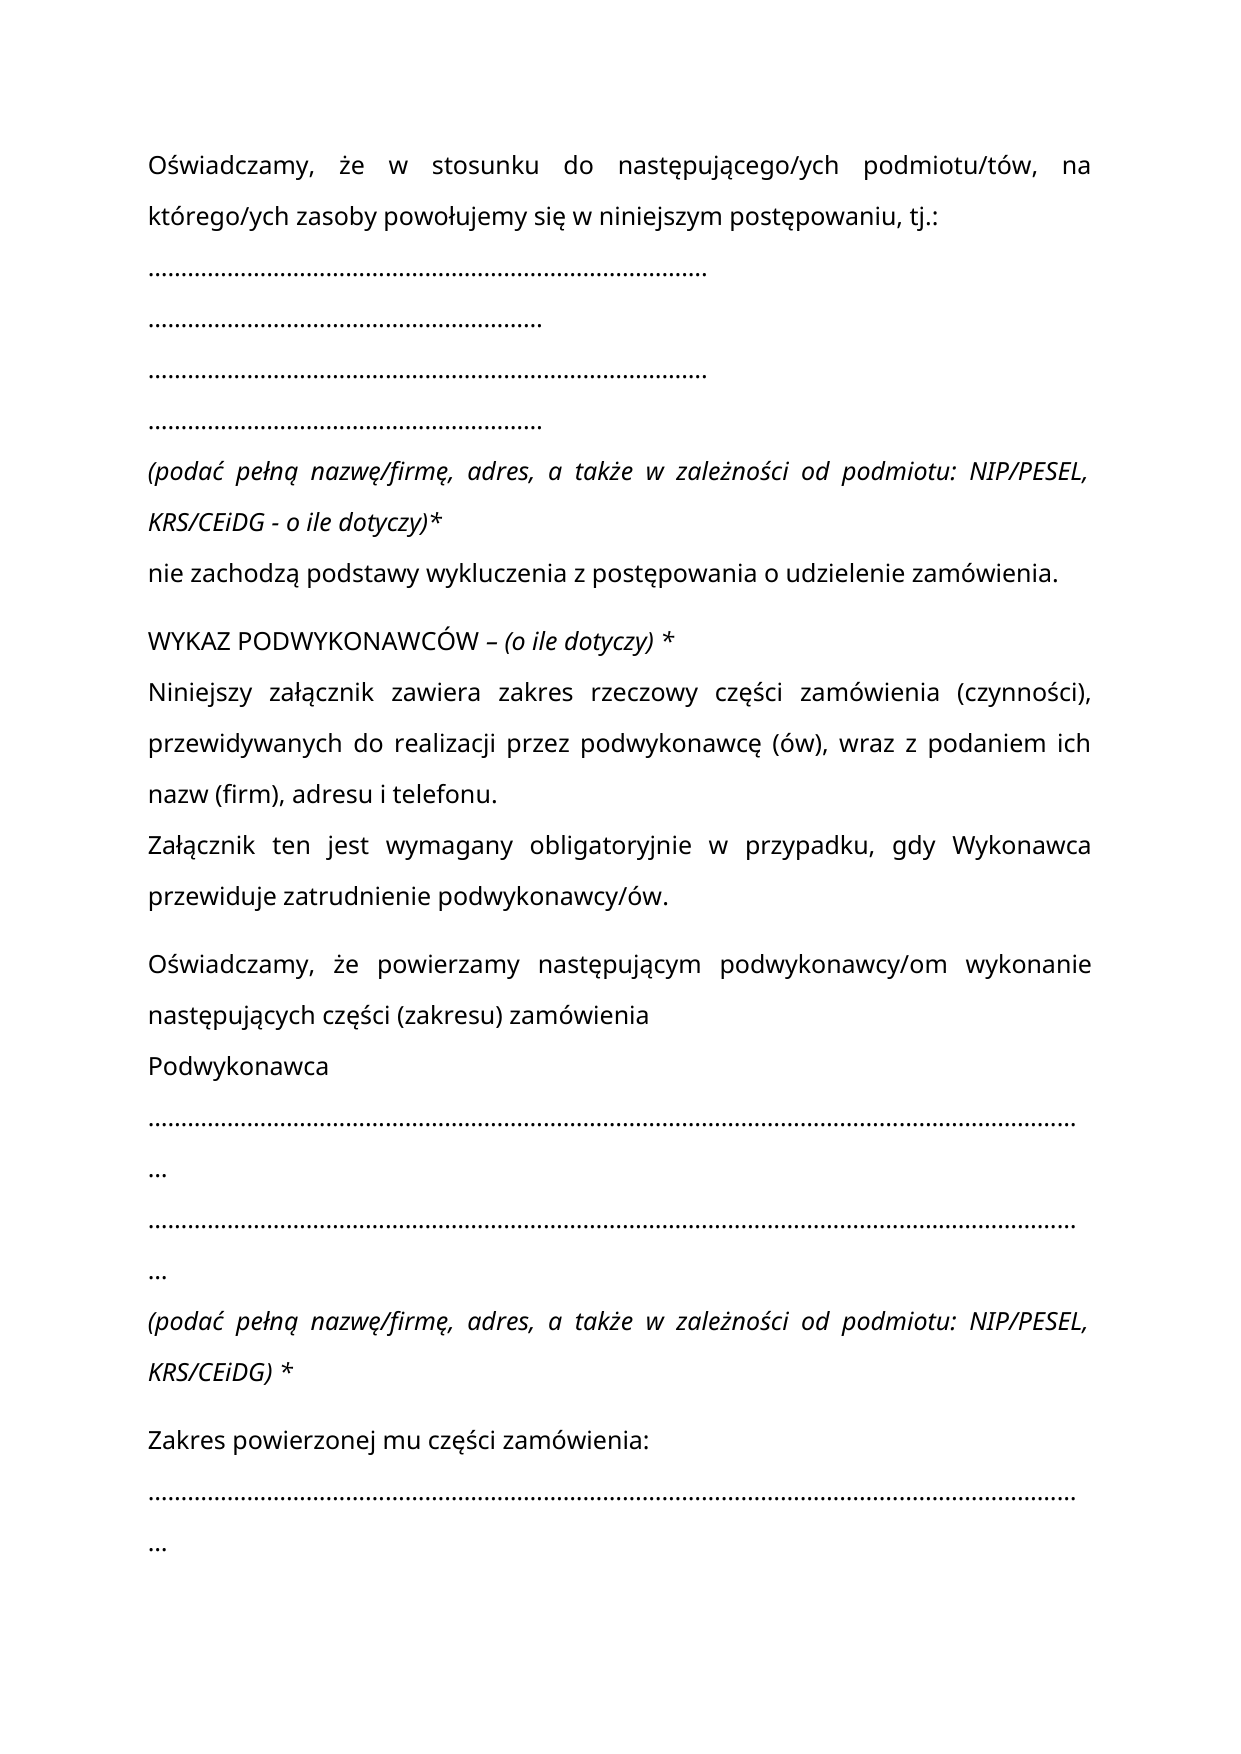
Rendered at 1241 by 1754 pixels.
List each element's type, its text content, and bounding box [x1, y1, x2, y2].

text Oświadczamy, że w stosunku do następującego/ych podmiotu/tów, na którego/ych zasoby powołujemy się w niniejszym postępowaniu, tj.: [148, 148, 1093, 233]
text nie zachodzą podstawy wykluczenia z postępowania o udzielenie zamówienia. [148, 556, 1093, 590]
text Podwykonawca [148, 1049, 1093, 1083]
text Załącznik ten jest wymagany obligatoryjnie w przypadku, gdy Wykonawca przewiduje zatrudnienie podwykonawcy/ów. [148, 828, 1093, 913]
text (podać pełną nazwę/firmę, adres, a także w zależności od podmiotu: NIP/PESEL, KRS/CEiDG) * [148, 1304, 1093, 1389]
text WYKAZ PODWYKONAWCÓW – (o ile dotyczy) * [148, 624, 1093, 658]
text ……………………………………………………………………………………………………………………………… [148, 1100, 1093, 1185]
text ………………………………………………………………………….…………………………………………………… [148, 250, 1093, 335]
text Zakres powierzonej mu części zamówienia: [148, 1423, 1093, 1457]
text ………………………………………………………………………….…………………………………………………… [148, 352, 1093, 437]
text (podać pełną nazwę/firmę, adres, a także w zależności od podmiotu: NIP/PESEL, KRS/CEiDG - o ile dotyczy)* [148, 454, 1093, 539]
text Oświadczamy, że powierzamy następującym podwykonawcy/om wykonanie następujących części (zakresu) zamówienia [148, 947, 1093, 1032]
text Niniejszy załącznik zawiera zakres rzeczowy części zamówienia (czynności), przewidywanych do realizacji przez podwykonawcę (ów), wraz z podaniem ich nazw (firm), adresu i telefonu. [148, 675, 1093, 811]
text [148, 1474, 1093, 1559]
text ……………………………………………………………………………………………………………………………… [148, 1202, 1093, 1287]
